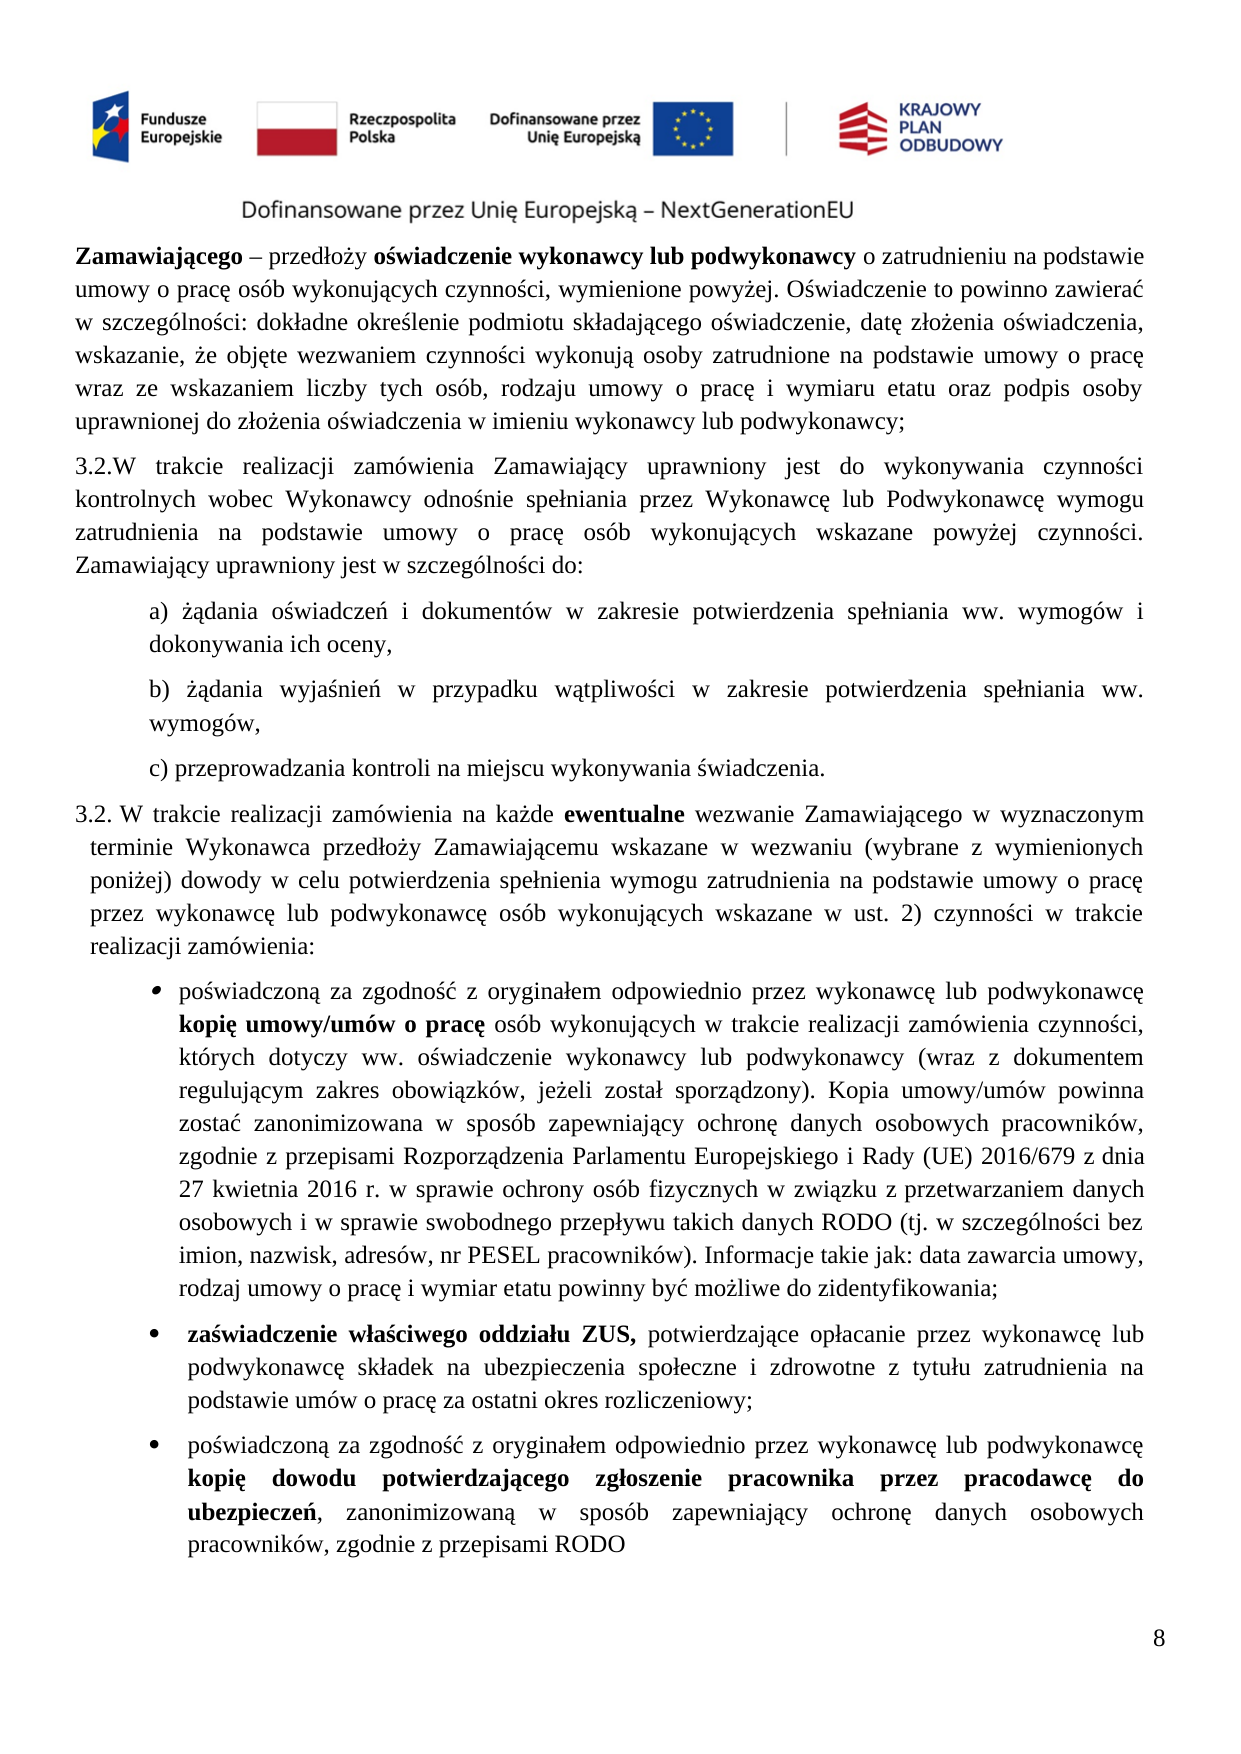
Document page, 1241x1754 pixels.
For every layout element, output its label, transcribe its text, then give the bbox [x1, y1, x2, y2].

list poświadczoną za zgodność z oryginałem odpowiednio przez wykonawcę lub podwykonawcę kopię umowy/umów o pracę osób wykonujących w trakcie realizacji zamówienia czynności, których dotyczy ww. oświadczenie wykonawcy lub podwykonawcy (wraz z dokumentem regulującym zakres obowiązków, jeżeli został sporządzony). Kopia umowy/umów powinna zostać zanonimizowana w sposób zapewniający ochronę danych osobowych pracowników, zgodnie z przepisami Rozporządzenia Parlamentu Europejskiego i Rady (UE) 2016/679 z dnia 27 kwietnia 2016 r. w sprawie ochrony osób fizycznych w związku z przetwarzaniem danych osobowych i w sprawie swobodnego przepływu takich danych RODO (tj. w szczególności bez imion, nazwisk, adresów, nr PESEL pracowników). Informacje takie jak: data zawarcia umowy, rodzaj umowy o pracę i wymiar etatu powinny być możliwe do zidentyfikowania; [150, 976, 1144, 1302]
text a) żądania oświadczeń i dokumentów w zakresie potwierdzenia spełniania ww. wymogów i dokonywania ich oceny, [149, 596, 1144, 658]
text c) przeprowadzania kontroli na miejscu wykonywania świadczenia. [149, 753, 1144, 782]
list zaświadczenie właściwego oddziału ZUS, potwierdzające opłacanie przez wykonawcę lub podwykonawcę składek na ubezpieczenia społeczne i zdrowotne z tytułu zatrudnienia na podstawie umów o pracę za ostatni okres rozliczeniowy; [150, 1319, 1144, 1414]
text 3.2.W trakcie realizacji zamówienia Zamawiający uprawniony jest do wykonywania czynności kontrolnych wobec Wykonawcy odnośnie spełniania przez Wykonawcę lub Podwykonawcę wymogu zatrudnienia na podstawie umowy o pracę osób wykonujących wskazane powyżej czynności. Zamawiający uprawniony jest w szczególności do: [75, 451, 1144, 579]
list W trakcie realizacji zamówienia na każde ewentualne wezwanie Zamawiającego w wyznaczonym terminie Wykonawca przedłoży Zamawiającemu wskazane w wezwaniu (wybrane z wymienionych poniżej) dowody w celu potwierdzenia spełnienia wymogu zatrudnienia na podstawie umowy o pracę przez wykonawcę lub podwykonawcę osób wykonujących wskazane w ust. 2) czynności w trakcie realizacji zamówienia: [75, 799, 1144, 959]
text b) żądania wyjaśnień w przypadku wątpliwości w zakresie potwierdzenia spełniania ww. wymogów, [149, 674, 1144, 736]
list poświadczoną za zgodność z oryginałem odpowiednio przez wykonawcę lub podwykonawcę kopię dowodu potwierdzającego zgłoszenie pracownika przez pracodawcę do ubezpieczeń, zanonimizowaną w sposób zapewniający ochronę danych osobowych pracowników, zgodnie z przepisami RODO [150, 1431, 1144, 1558]
picture [75, 73, 1021, 241]
